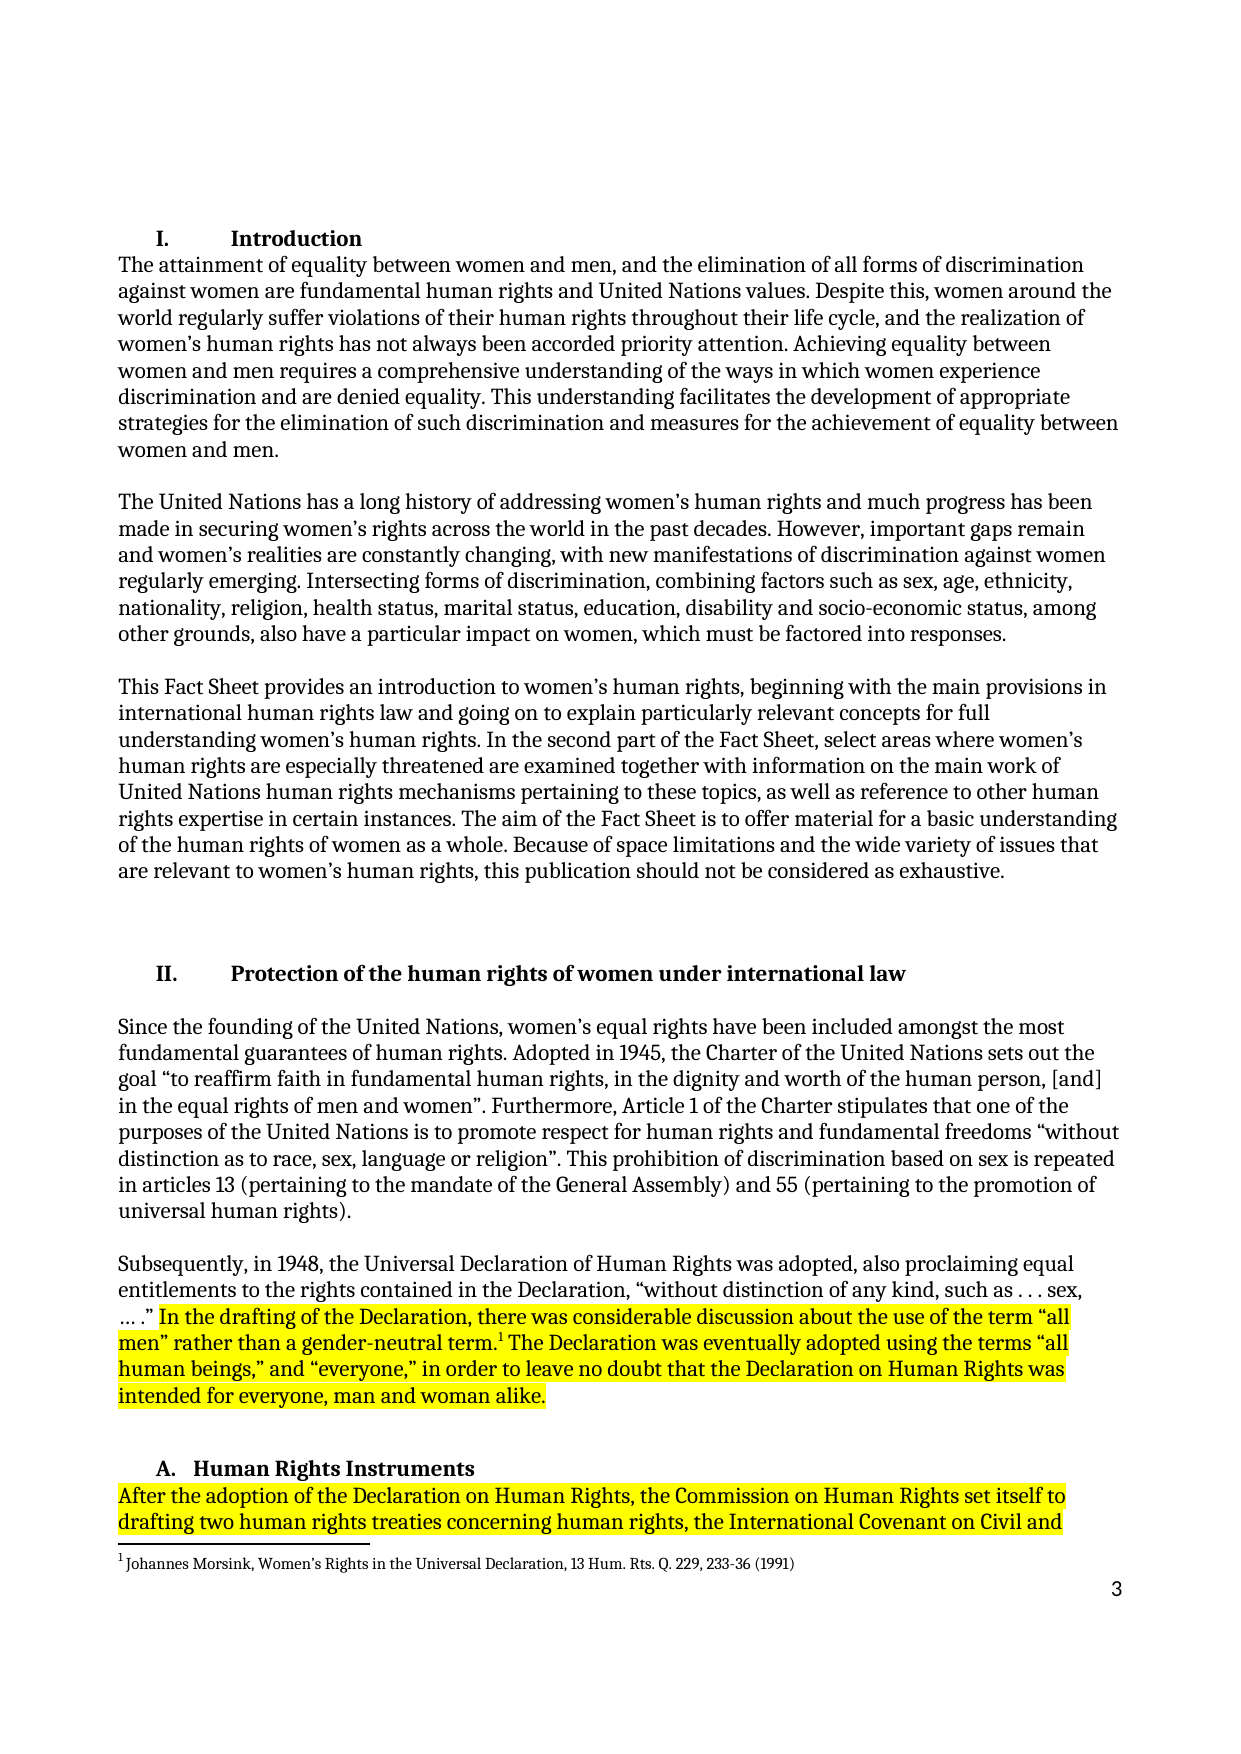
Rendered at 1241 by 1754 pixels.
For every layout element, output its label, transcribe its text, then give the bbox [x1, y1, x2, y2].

text Since the founding of the United Nations, women’s equal rights have been included amongst the most fundamental guarantees of human rights. Adopted in 1945, the Charter of the United Nations sets out the goal “to reaffirm faith in fundamental human rights, in the dignity and worth of the human person, [and] in the equal rights of men and women”. Furthermore, Article 1 of the Charter stipulates that one of the purposes of the United Nations is to promote respect for human rights and fundamental freedoms “without distinction as to race, sex, language or religion”. This prohibition of discrimination based on sex is repeated in articles 13 (pertaining to the mandate of the General Assembly) and 55 (pertaining to the promotion of universal human rights). [118, 1013, 1122, 1224]
subtitle Human Rights Instruments [156, 1456, 1122, 1482]
subtitle Protection of the human rights of women under international law [156, 961, 1122, 987]
subtitle Introduction [156, 226, 1122, 252]
text Subsequently, in 1948, the Universal Declaration of Human Rights was adopted, also proclaiming equal entitlements to the rights contained in the Declaration, “without distinction of any kind, such as . . . sex, … .” In the drafting of the Declaration, there was considerable discussion about the use of the term “all men” rather than a gender-neutral term. The Declaration was eventually adopted using the terms “all human beings,” and “everyone,” in order to leave no doubt that the Declaration on Human Rights was intended for everyone, man and woman alike. [118, 1251, 1122, 1409]
text The United Nations has a long history of addressing women’s human rights and much progress has been made in securing women’s rights across the world in the past decades. However, important gaps remain and women’s realities are constantly changing, with new manifestations of discrimination against women regularly emerging. Intersecting forms of discrimination, combining factors such as sex, age, ethnicity, nationality, religion, health status, marital status, education, disability and socio-economic status, among other grounds, also have a particular impact on women, which must be factored into responses. [118, 489, 1122, 647]
text The attainment of equality between women and men, and the elimination of all forms of discrimination against women are fundamental human rights and United Nations values. Despite this, women around the world regularly suffer violations of their human rights throughout their life cycle, and the realization of women’s human rights has not always been accorded priority attention. Achieving equality between women and men requires a comprehensive understanding of the ways in which women experience discrimination and are denied equality. This understanding facilitates the development of appropriate strategies for the elimination of such discrimination and measures for the achievement of equality between women and men. [118, 252, 1122, 463]
text This Fact Sheet provides an introduction to women’s human rights, beginning with the main provisions in international human rights law and going on to explain particularly relevant concepts for full understanding women’s human rights. In the second part of the Fact Sheet, select areas where women’s human rights are especially threatened are examined together with information on the main work of United Nations human rights mechanisms pertaining to these topics, as well as reference to other human rights expertise in certain instances. The aim of the Fact Sheet is to offer material for a basic understanding of the human rights of women as a whole. Because of space limitations and the wide variety of issues that are relevant to women’s human rights, this publication should not be considered as exhaustive. [118, 674, 1122, 884]
